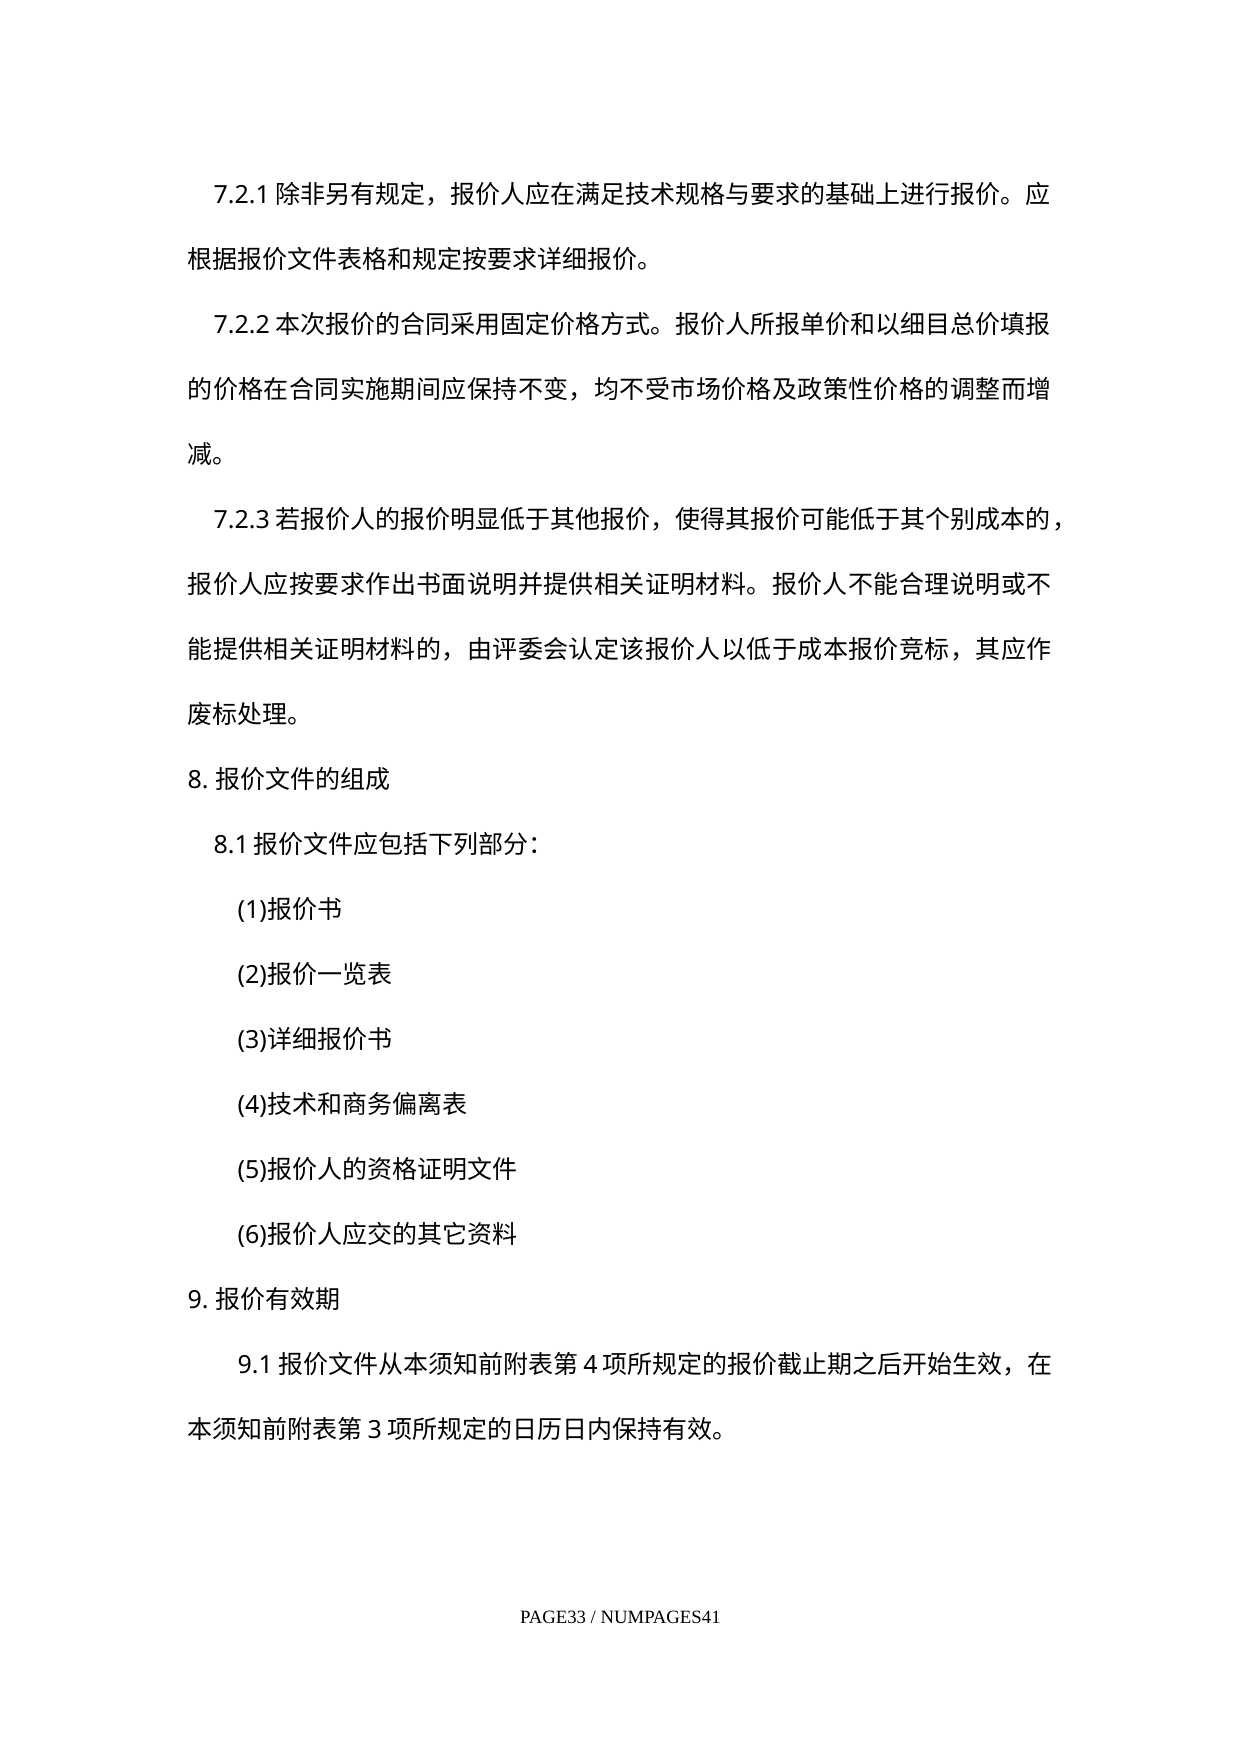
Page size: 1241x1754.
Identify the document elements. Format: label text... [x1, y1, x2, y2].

text (1)报价书 [187, 875, 1053, 940]
text (2)报价一览表 [187, 940, 1053, 1005]
text 9.1报价文件从本须知前附表第4项所规定的报价截止期之后开始生效，在本须知前附表第3项所规定的日历日内保持有效。 [187, 1330, 1053, 1460]
text 9. 报价有效期 [187, 1265, 1053, 1330]
text 7.2.2本次报价的合同采用固定价格方式。报价人所报单价和以细目总价填报的价格在合同实施期间应保持不变，均不受市场价格及政策性价格的调整而增减。 [187, 290, 1053, 485]
text 8. 报价文件的组成 [187, 745, 1053, 810]
text (3)详细报价书 [187, 1005, 1053, 1070]
text 7.2.3若报价人的报价明显低于其他报价，使得其报价可能低于其个别成本的，报价人应按要求作出书面说明并提供相关证明材料。报价人不能合理说明或不能提供相关证明材料的，由评委会认定该报价人以低于成本报价竞标，其应作废标处理。 [187, 485, 1053, 745]
text 7.2.1除非另有规定，报价人应在满足技术规格与要求的基础上进行报价。应根据报价文件表格和规定按要求详细报价。 [187, 160, 1053, 290]
text (5)报价人的资格证明文件 [187, 1135, 1053, 1200]
text (4)技术和商务偏离表 [187, 1070, 1053, 1135]
text (6)报价人应交的其它资料 [187, 1200, 1053, 1265]
text 8.1报价文件应包括下列部分： [187, 810, 1053, 875]
